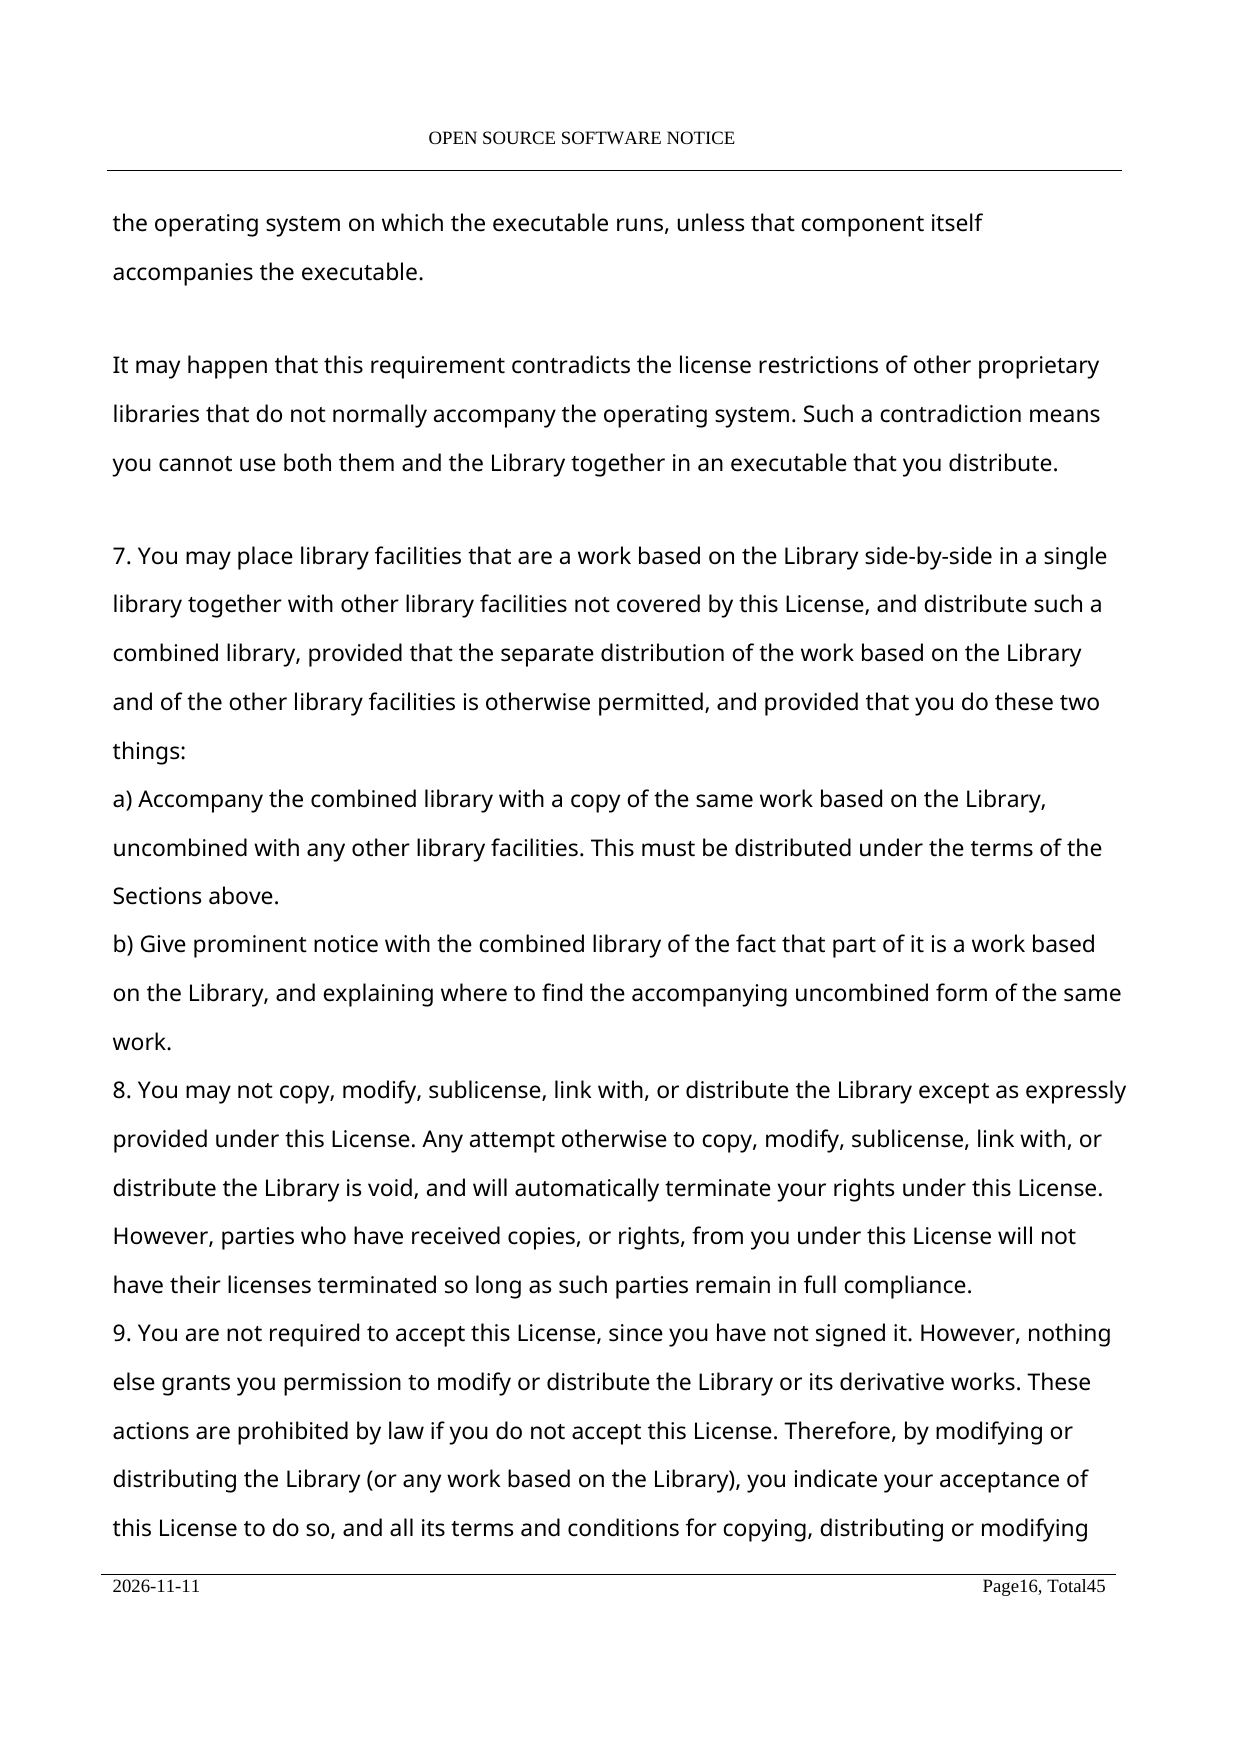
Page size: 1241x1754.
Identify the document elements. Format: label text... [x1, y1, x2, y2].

text 7. You may place library facilities that are a work based on the Library side-by-side in a single library together with other library facilities not covered by this License, and distribute such a combined library, provided that the separate distribution of the work based on the Library and of the other library facilities is otherwise permitted, and provided that you do these two things: [112, 539, 1128, 767]
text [112, 206, 1128, 288]
text a) Accompany the combined library with a copy of the same work based on the Library, uncombined with any other library facilities. This must be distributed under the terms of the Sections above. [112, 782, 1128, 912]
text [112, 1317, 1128, 1544]
text b) Give prominent notice with the combined library of the fact that part of it is a work based on the Library, and explaining where to find the accompanying uncombined form of the same work. [112, 928, 1128, 1058]
text It may happen that this requirement contradicts the license restrictions of other proprietary libraries that do not normally accompany the operating system. Such a contradiction means you cannot use both them and the Library together in an executable that you distribute. [112, 348, 1128, 478]
text 8. You may not copy, modify, sublicense, link with, or distribute the Library except as expressly provided under this License. Any attempt otherwise to copy, modify, sublicense, link with, or distribute the Library is void, and will automatically terminate your rights under this License. However, parties who have received copies, or rights, from you under this License will not have their licenses terminated so long as such parties remain in full compliance. [112, 1073, 1128, 1301]
